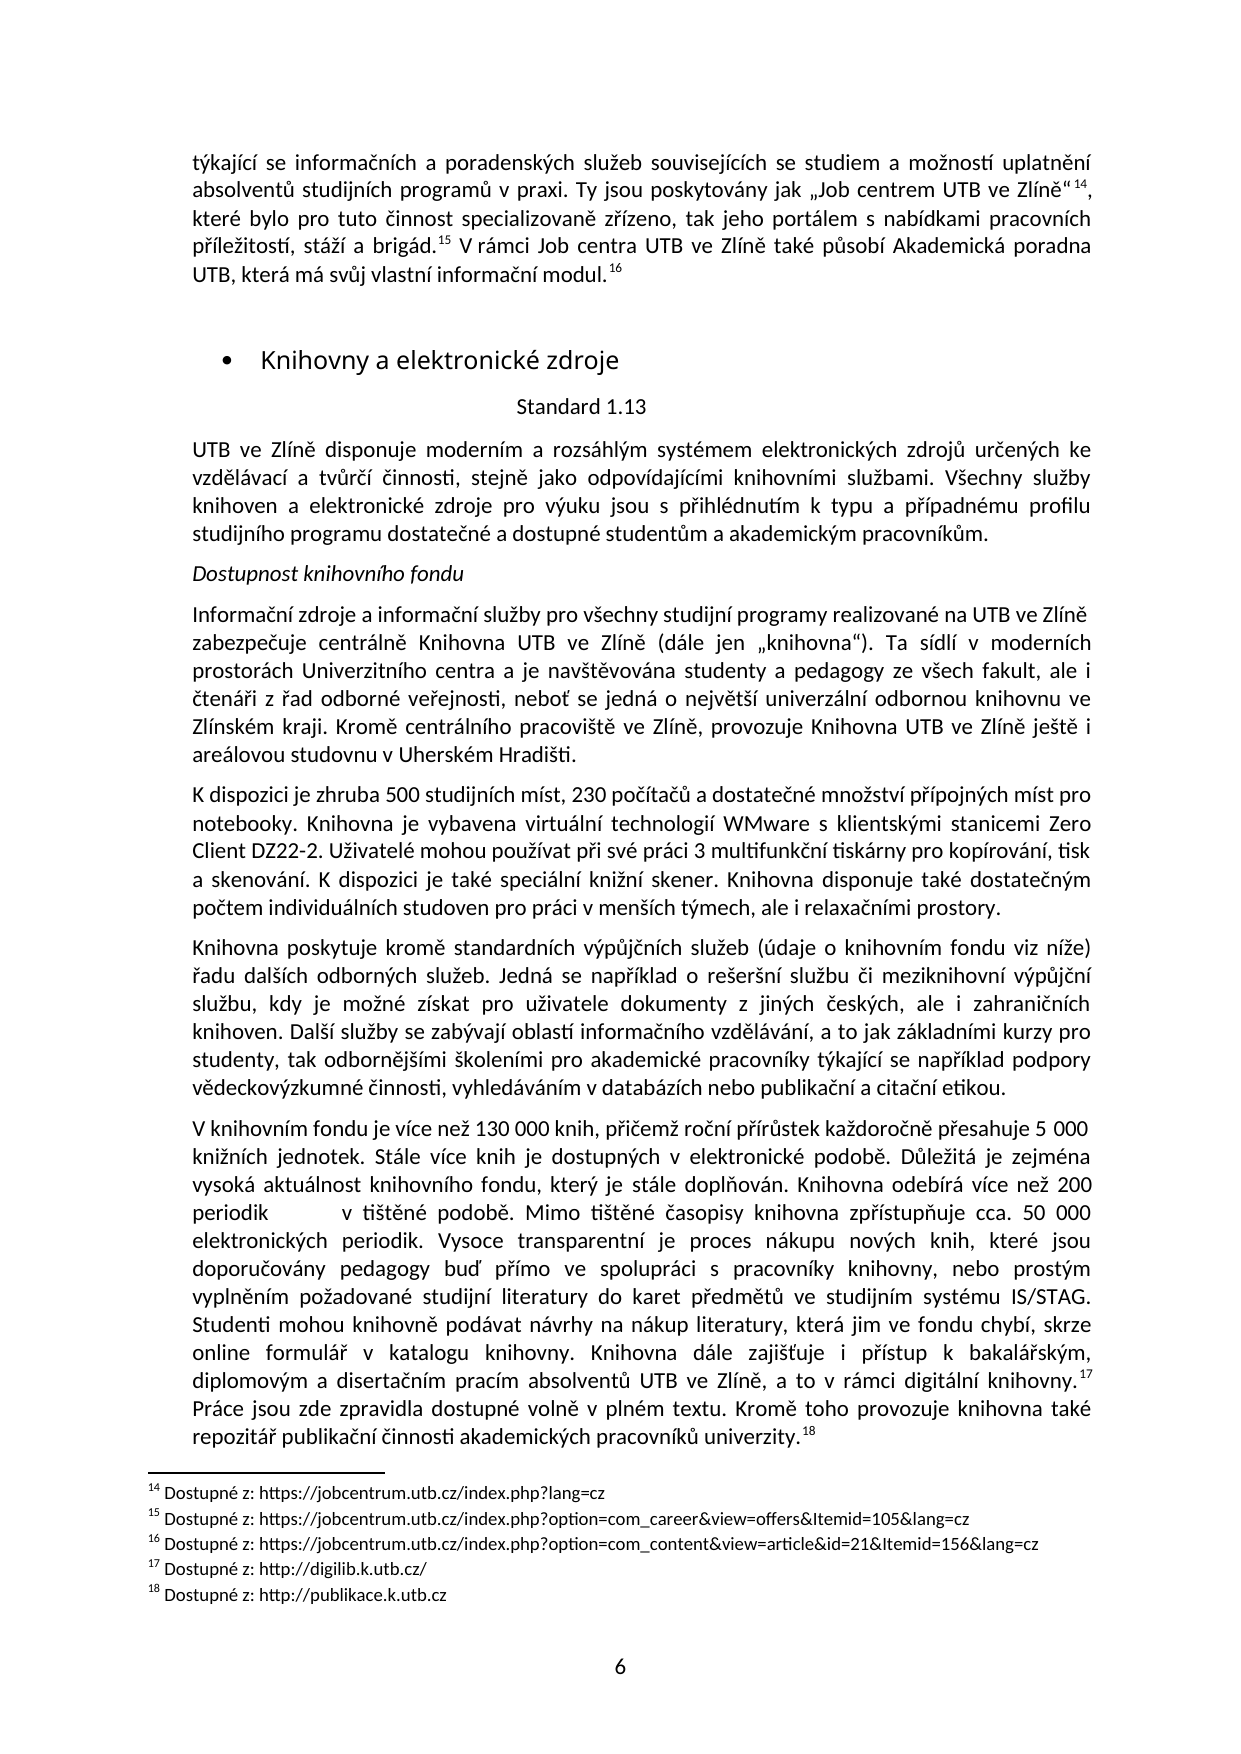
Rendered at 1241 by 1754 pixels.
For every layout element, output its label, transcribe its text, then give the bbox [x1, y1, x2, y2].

text UTB ve Zlíně disponuje moderním a rozsáhlým systémem elektronických zdrojů určených ke vzdělávací a tvůrčí činnosti, stejně jako odpovídajícími knihovními službami. Všechny služby knihoven a elektronické zdroje pro výuku jsou s přihlédnutím k typu a případnému profilu studijního programu dostatečné a dostupné studentům a akademickým pracovníkům. [192, 435, 1093, 547]
text Dostupnost knihovního fondu [192, 559, 1093, 587]
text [192, 148, 1093, 288]
text K dispozici je zhruba 500 studijních míst, 230 počítačů a dostatečné množství přípojných míst pro notebooky. Knihovna je vybavena virtuální technologií WMware s klientskými stanicemi Zero Client DZ22-2. Uživatelé mohou používat při své práci 3 multifunkční tiskárny pro kopírování, tisk a skenování. K dispozici je také speciální knižní skener. Knihovna disponuje také dostatečným počtem individuálních studoven pro práci v menších týmech, ale i relaxačními prostory. [192, 781, 1093, 921]
text Informační zdroje a informační služby pro všechny studijní programy realizované na UTB ve Zlíně [148, 600, 1093, 628]
subtitle Knihovny a elektronické zdroje [223, 343, 1093, 377]
text zabezpečuje centrálně Knihovna UTB ve Zlíně (dále jen „knihovna“). Ta sídlí v moderních prostorách Univerzitního centra a je navštěvována studenty a pedagogy ze všech fakult, ale i čtenáři z řad odborné veřejnosti, neboť se jedná o největší univerzální odbornou knihovnu ve Zlínském kraji. Kromě centrálního pracoviště ve Zlíně, provozuje Knihovna UTB ve Zlíně ještě i areálovou studovnu v Uherském Hradišti. [192, 628, 1093, 768]
text Standard 1.13 [148, 392, 1093, 420]
text Knihovna poskytuje kromě standardních výpůjčních služeb (údaje o knihovním fondu viz níže) řadu dalších odborných služeb. Jedná se například o rešeršní službu či meziknihovní výpůjční službu, kdy je možné získat pro uživatele dokumenty z jiných českých, ale i zahraničních knihoven. Další služby se zabývají oblastí informačního vzdělávání, a to jak základními kurzy pro studenty, tak odbornějšími školeními pro akademické pracovníky týkající se například podpory vědeckovýzkumné činnosti, vyhledáváním v databázích nebo publikační a citační etikou. [192, 933, 1093, 1101]
text knižních jednotek. Stále více knih je dostupných v elektronické podobě. Důležitá je zejména vysoká aktuálnost knihovního fondu, který je stále doplňován. Knihovna odebírá více než 200 periodik v tištěné podobě. Mimo tištěné časopisy knihovna zpřístupňuje cca. 50 000 elektronických periodik. Vysoce transparentní je proces nákupu nových knih, které jsou doporučovány pedagogy buď přímo ve spolupráci s pracovníky knihovny, nebo prostým vyplněním požadované studijní literatury do karet předmětů ve studijním systému IS/STAG. Studenti mohou knihovně podávat návrhy na nákup literatury, která jim ve fondu chybí, skrze online formulář v katalogu knihovny. Knihovna dále zajišťuje i přístup k bakalářským, diplomovým a disertačním pracím absolventů UTB ve Zlíně, a to v rámci digitální knihovny. Práce jsou zde zpravidla dostupné volně v plném textu. Kromě toho provozuje knihovna také repozitář publikační činnosti akademických pracovníků univerzity. [192, 1142, 1093, 1450]
text V knihovním fondu je více než 130 000 knih, přičemž roční přírůstek každoročně přesahuje 5 000 [148, 1114, 1093, 1142]
